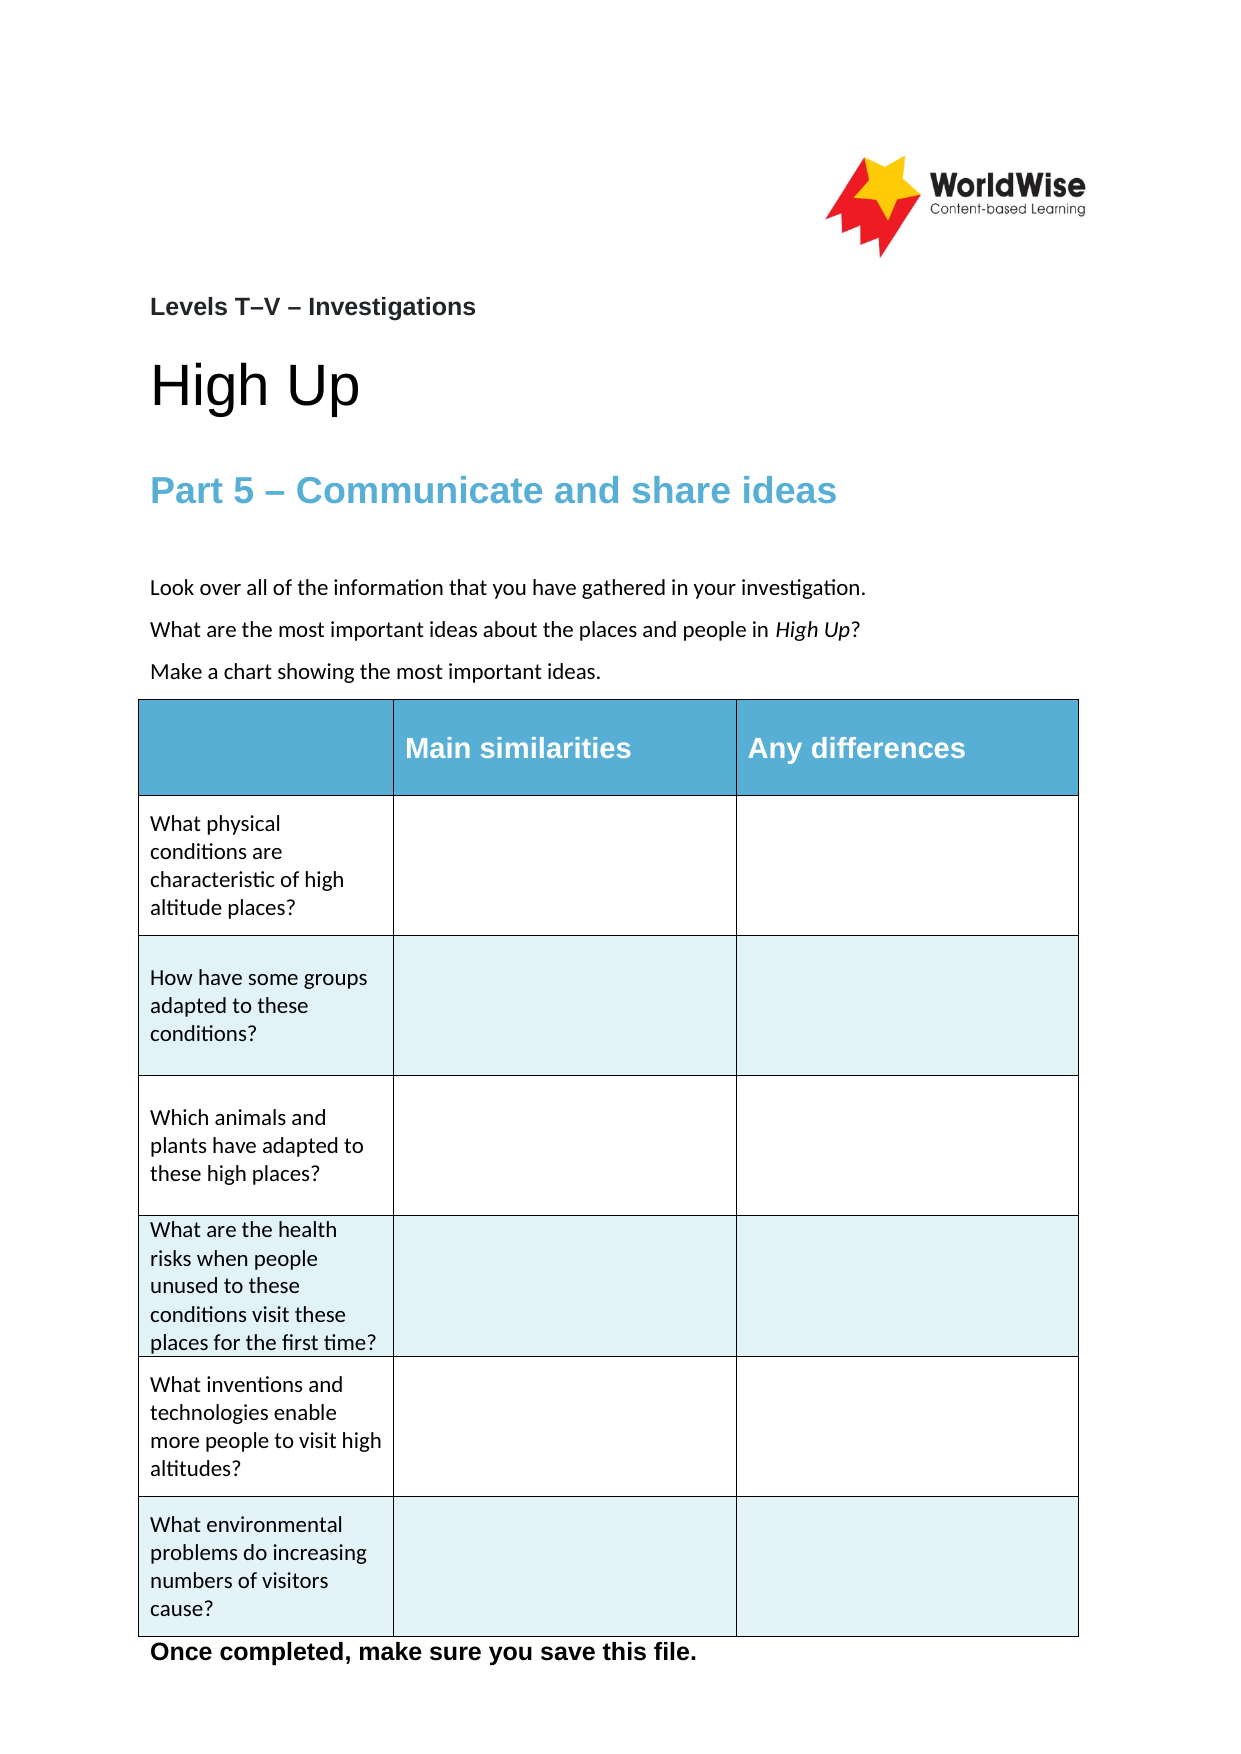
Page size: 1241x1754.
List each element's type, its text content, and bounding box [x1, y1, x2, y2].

table_cell What inventions and technologies enable more people to visit high altitudes? [139, 1357, 393, 1496]
table_cell [737, 796, 1078, 935]
table_cell What physical conditions are characteristic of high altitude places? [139, 796, 393, 935]
table_cell What are the health risks when people unused to these conditions visit these places for the first time? [139, 1216, 393, 1356]
table_cell [394, 1076, 736, 1214]
table_cell [394, 936, 736, 1075]
table_cell [394, 1357, 736, 1496]
table_cell [737, 1357, 1078, 1496]
text Levels T–V – Investigations [150, 292, 1090, 321]
table_header Main similarities [394, 700, 736, 795]
table_cell How have some groups adapted to these conditions? [139, 936, 393, 1075]
table_cell [394, 1216, 736, 1356]
table_cell [737, 1076, 1078, 1214]
text Once completed, make sure you save this file. [150, 1637, 1090, 1665]
text What are the most important ideas about the places and people in High Up? [150, 615, 1090, 643]
table_cell [737, 1216, 1078, 1356]
title High Up [150, 350, 1061, 417]
text Make a chart showing the most important ideas. [150, 657, 1090, 685]
text Part 5 – Communicate and share ideas [150, 468, 1061, 511]
text Look over all of the information that you have gathered in your investigation. [150, 531, 1090, 601]
table_cell [737, 936, 1078, 1075]
picture [819, 150, 1091, 264]
table_cell [737, 1497, 1078, 1636]
table_cell What environmental problems do increasing numbers of visitors cause? [139, 1497, 393, 1636]
table_cell [394, 796, 736, 935]
table_cell [394, 1497, 736, 1636]
table_header Any differences [737, 700, 1078, 795]
table_header [139, 700, 393, 795]
table_cell Which animals and plants have adapted to these high places? [139, 1076, 393, 1214]
